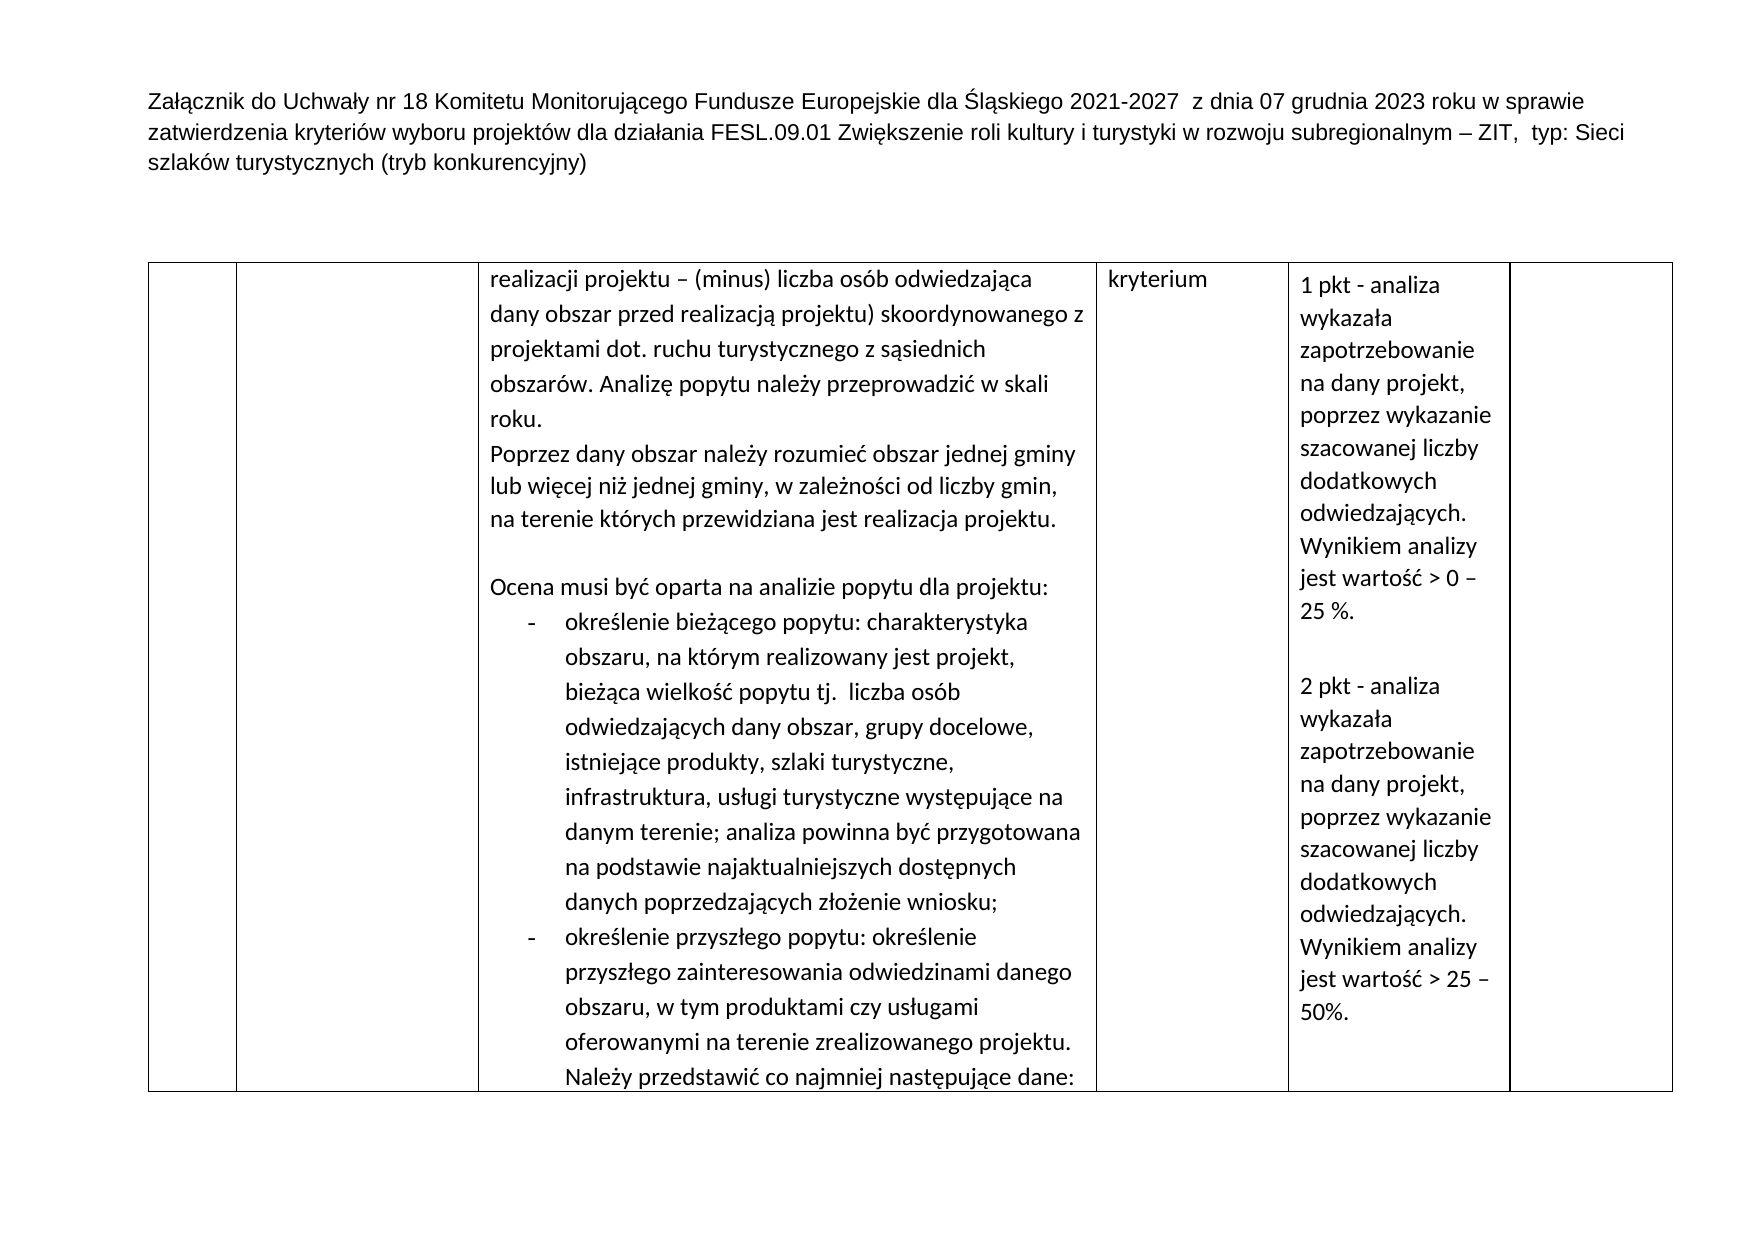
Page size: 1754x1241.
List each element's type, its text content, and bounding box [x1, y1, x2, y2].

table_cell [1289, 263, 1509, 1091]
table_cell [479, 263, 1096, 1091]
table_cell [1511, 263, 1672, 1091]
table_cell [1097, 263, 1288, 1091]
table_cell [237, 263, 478, 1091]
table_cell 7 [149, 263, 236, 1091]
